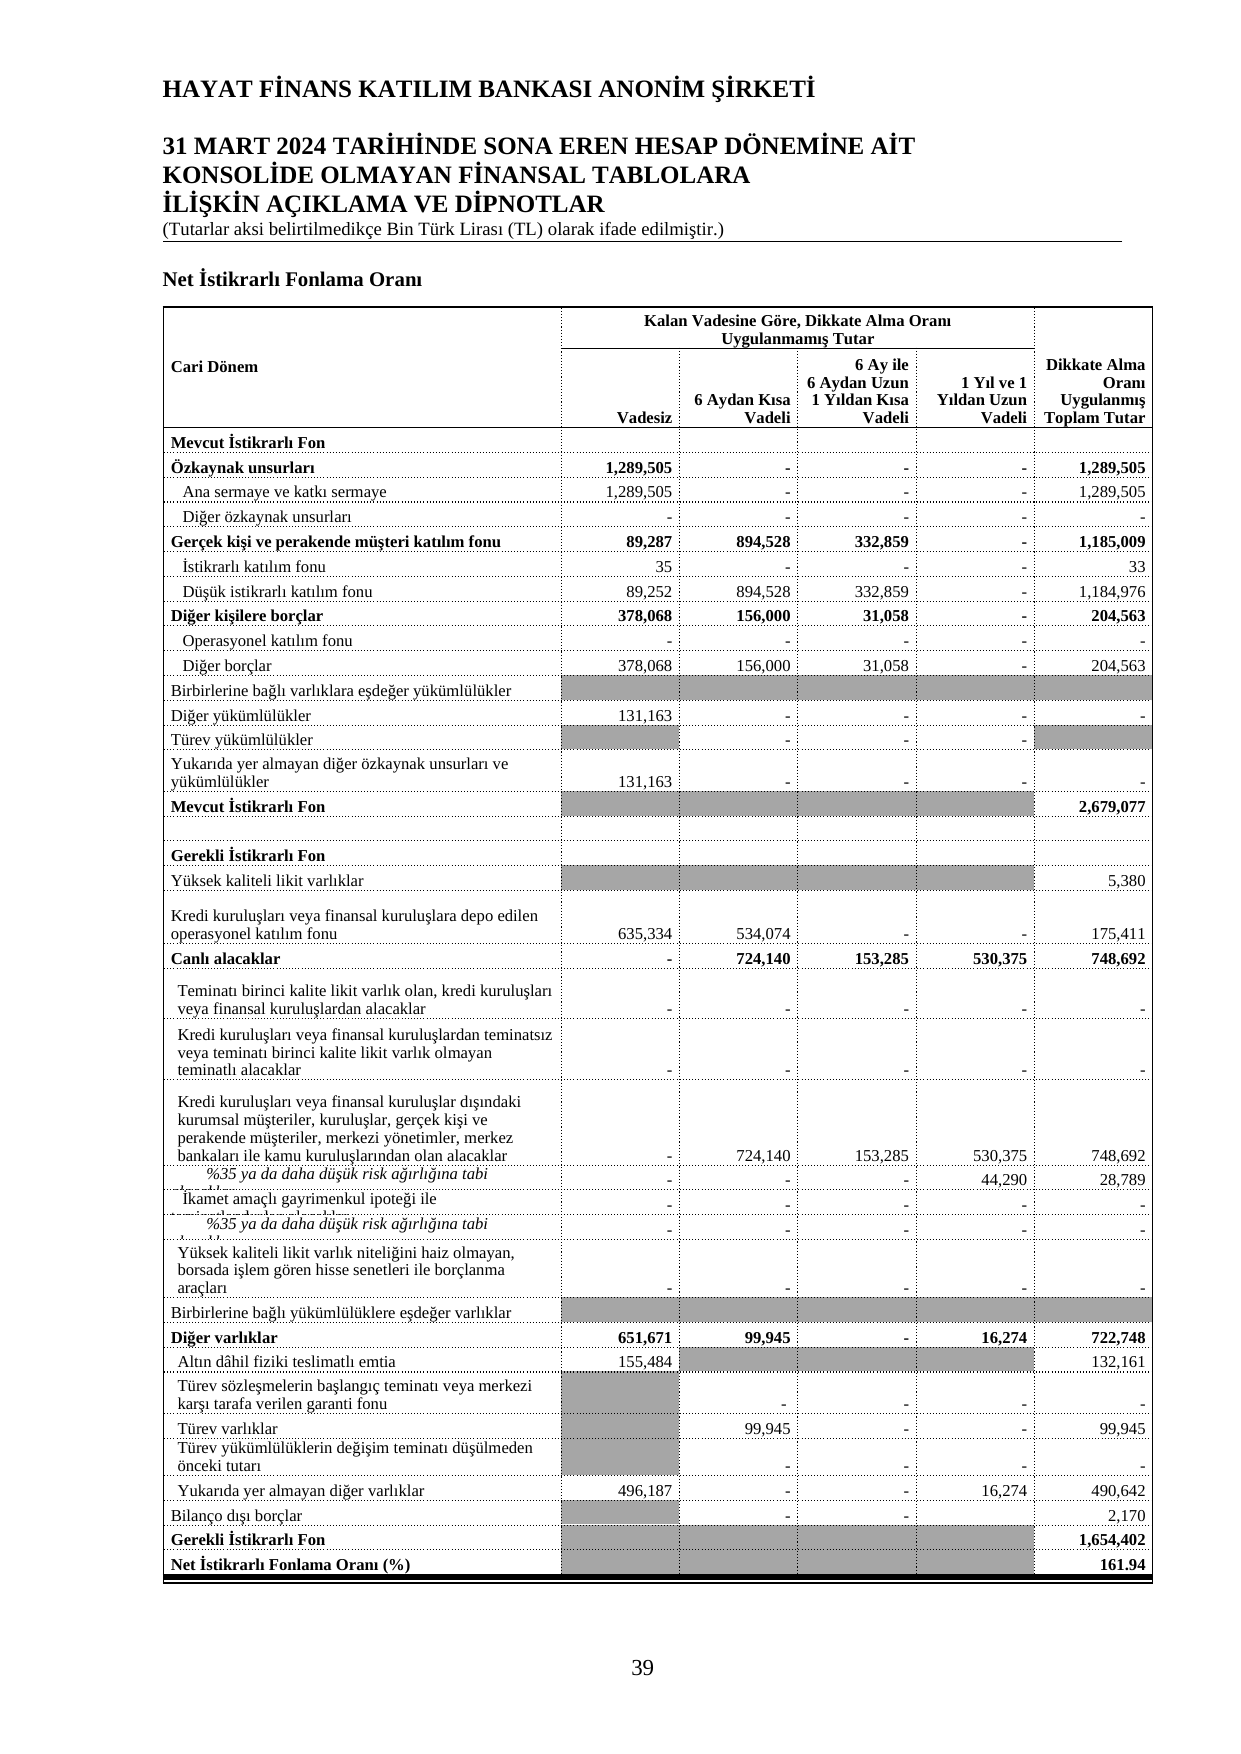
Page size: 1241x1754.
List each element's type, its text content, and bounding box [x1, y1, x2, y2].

text Net İstikrarlı Fonlama Oranı [162, 268, 1122, 291]
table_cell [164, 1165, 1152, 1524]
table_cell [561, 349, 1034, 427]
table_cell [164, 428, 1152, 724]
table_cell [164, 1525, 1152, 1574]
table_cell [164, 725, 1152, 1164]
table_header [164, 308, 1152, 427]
